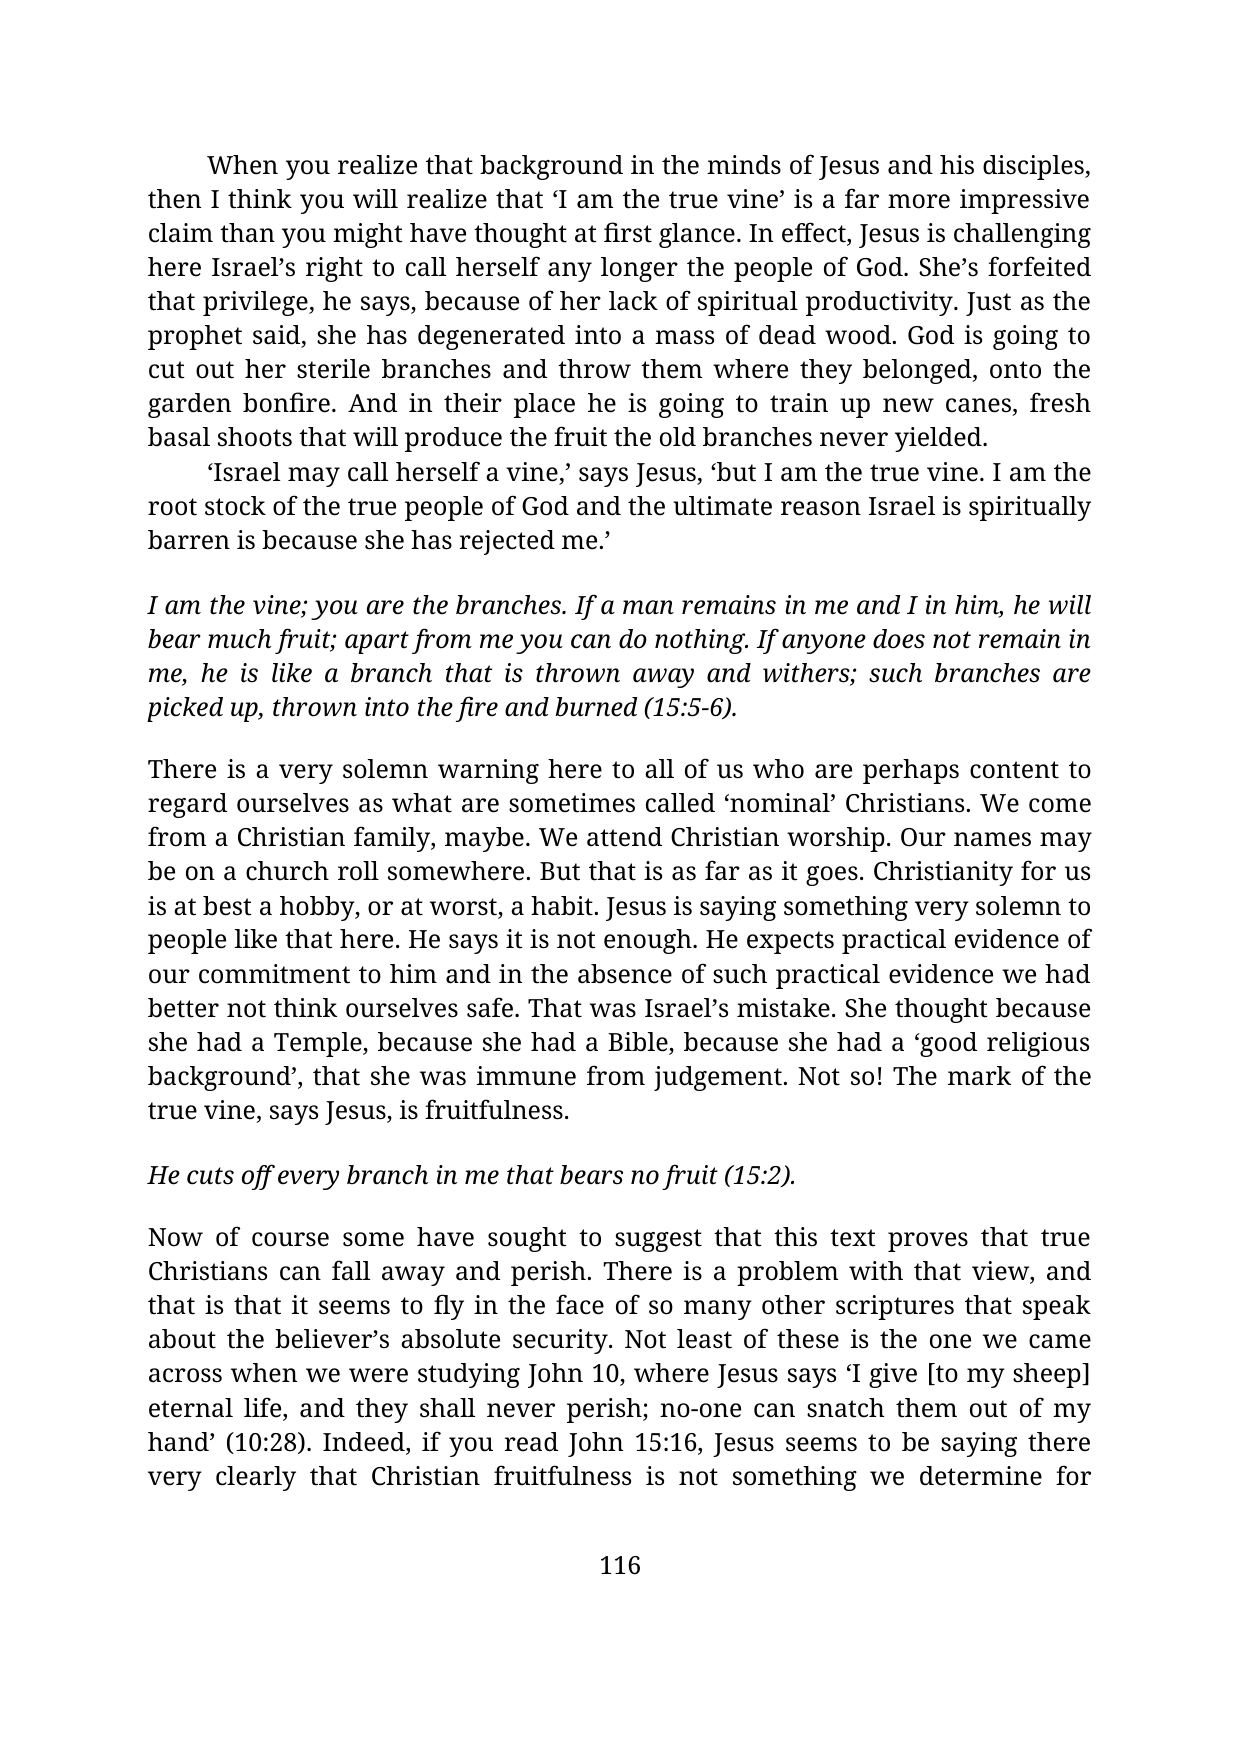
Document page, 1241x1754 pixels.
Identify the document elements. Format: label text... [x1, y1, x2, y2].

text I am the vine; you are the branches. If a man remains in me and I in him, he will bear much fruit; apart from me you can do nothing. If anyone does not remain in me, he is like a branch that is thrown away and withers; such branches are picked up, thrown into the fire and burned (15:5-6). [148, 588, 1093, 724]
text There is a very solemn warning here to all of us who are perhaps content to regard ourselves as what are sometimes called ‘nominal’ Christians. We come from a Christian family, maybe. We attend Christian worship. Our names may be on a church roll somewhere. But that is as far as it goes. Christianity for us is at best a hobby, or at worst, a habit. Jesus is saying something very solemn to people like that here. He says it is not enough. He expects practical evidence of our commitment to him and in the absence of such practical evidence we had better not think ourselves safe. That was Israel’s mistake. She thought because she had a Temple, because she had a Bible, because she had a ‘good religious background’, that she was immune from judgement. Not so! The mark of the true vine, says Jesus, is fruitfulness. [148, 752, 1093, 1127]
text When you realize that background in the minds of Jesus and his disciples, then I think you will realize that ‘I am the true vine’ is a far more impressive claim than you might have thought at first glance. In effect, Jesus is challenging here Israel’s right to call herself any longer the people of God. She’s forfeited that privilege, he says, because of her lack of spiritual productivity. Just as the prophet said, she has degenerated into a mass of dead wood. God is going to cut out her sterile branches and throw them where they belonged, onto the garden bonfire. And in their place he is going to train up new canes, fresh basal shoots that will produce the fruit the old branches never yielded. [148, 148, 1093, 454]
text ‘Israel may call herself a vine,’ says Jesus, ‘but I am the true vine. I am the root stock of the true people of God and the ultimate reason Israel is spiritually barren is because she has rejected me.’ [148, 454, 1093, 556]
text He cuts off every branch in me that bears no fruit (15:2). [148, 1158, 1093, 1192]
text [148, 1220, 1093, 1492]
